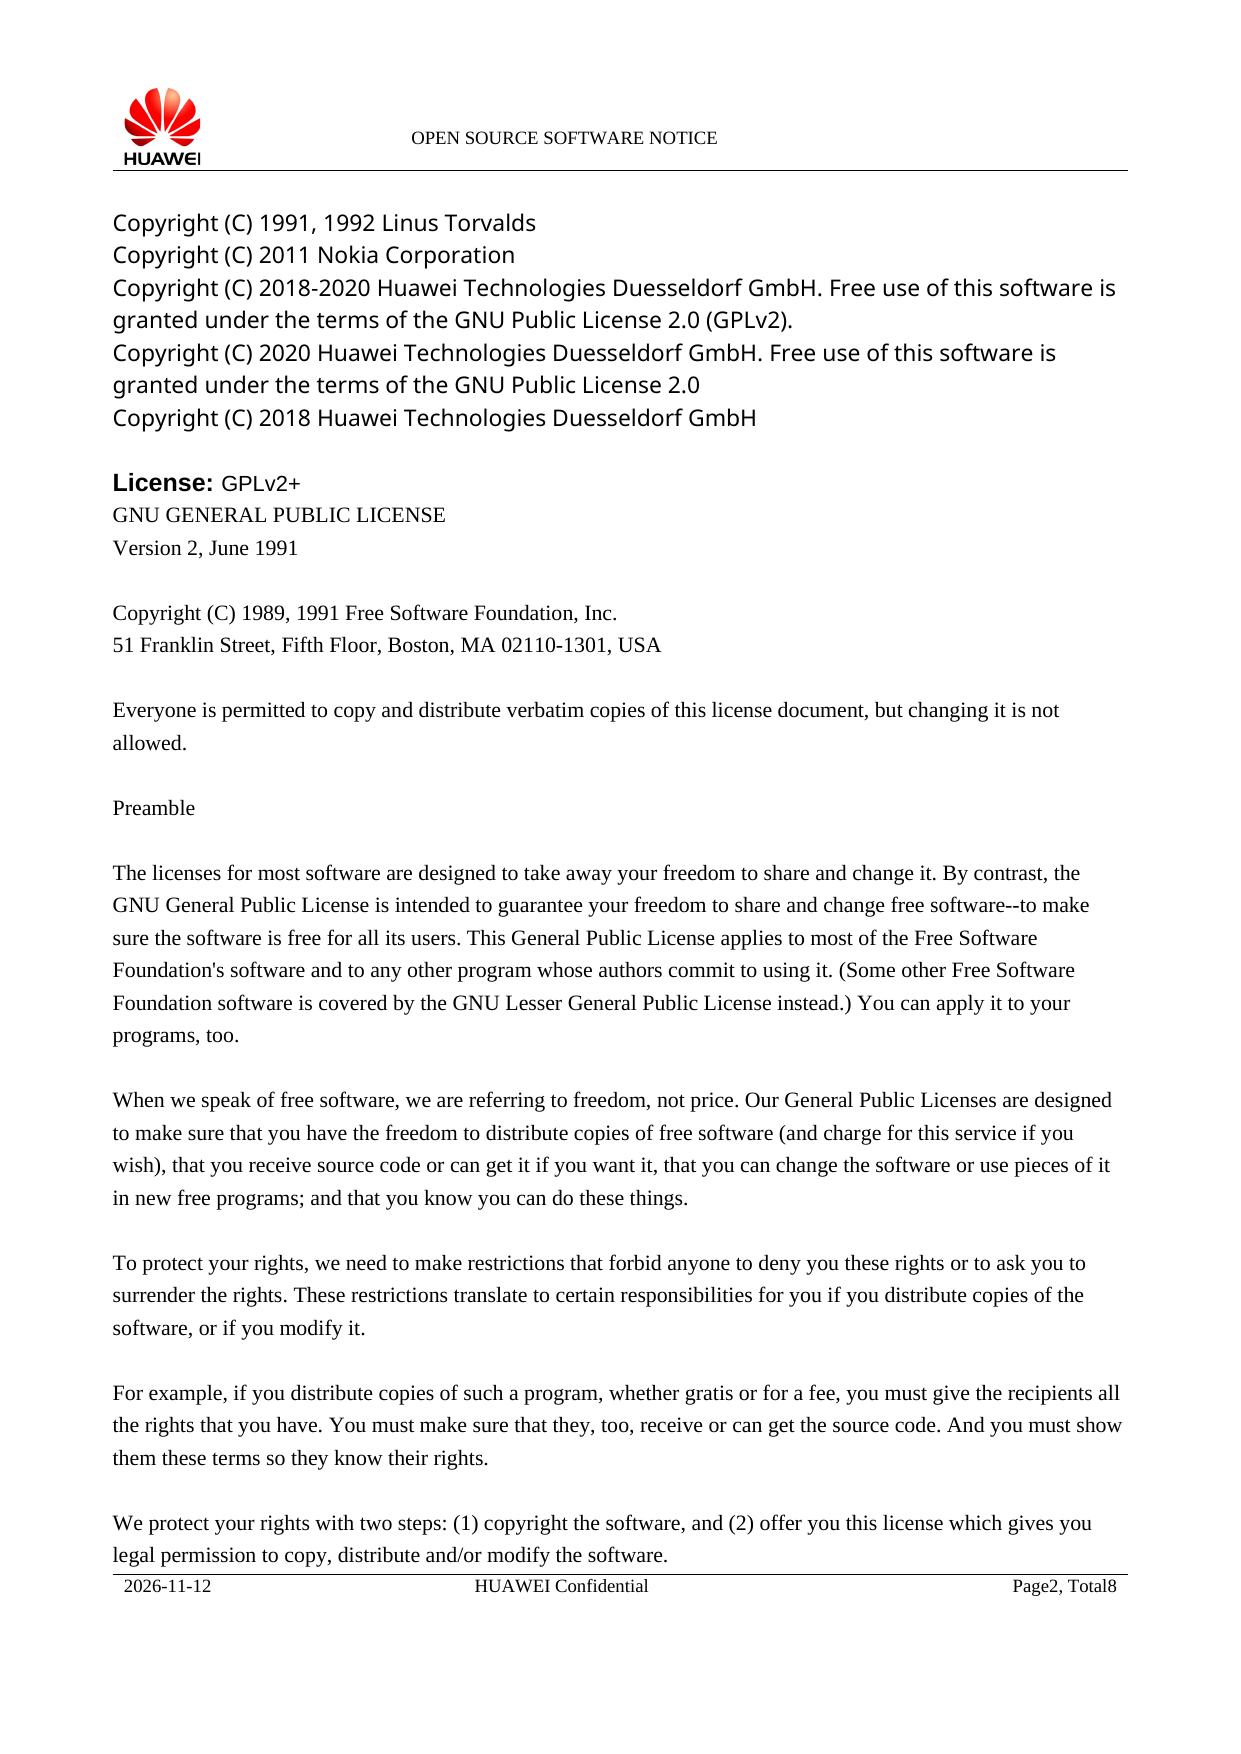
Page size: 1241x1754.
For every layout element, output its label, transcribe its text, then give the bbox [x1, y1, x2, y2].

picture [124, 88, 201, 165]
text License: GPLv2+ [112, 466, 1128, 499]
